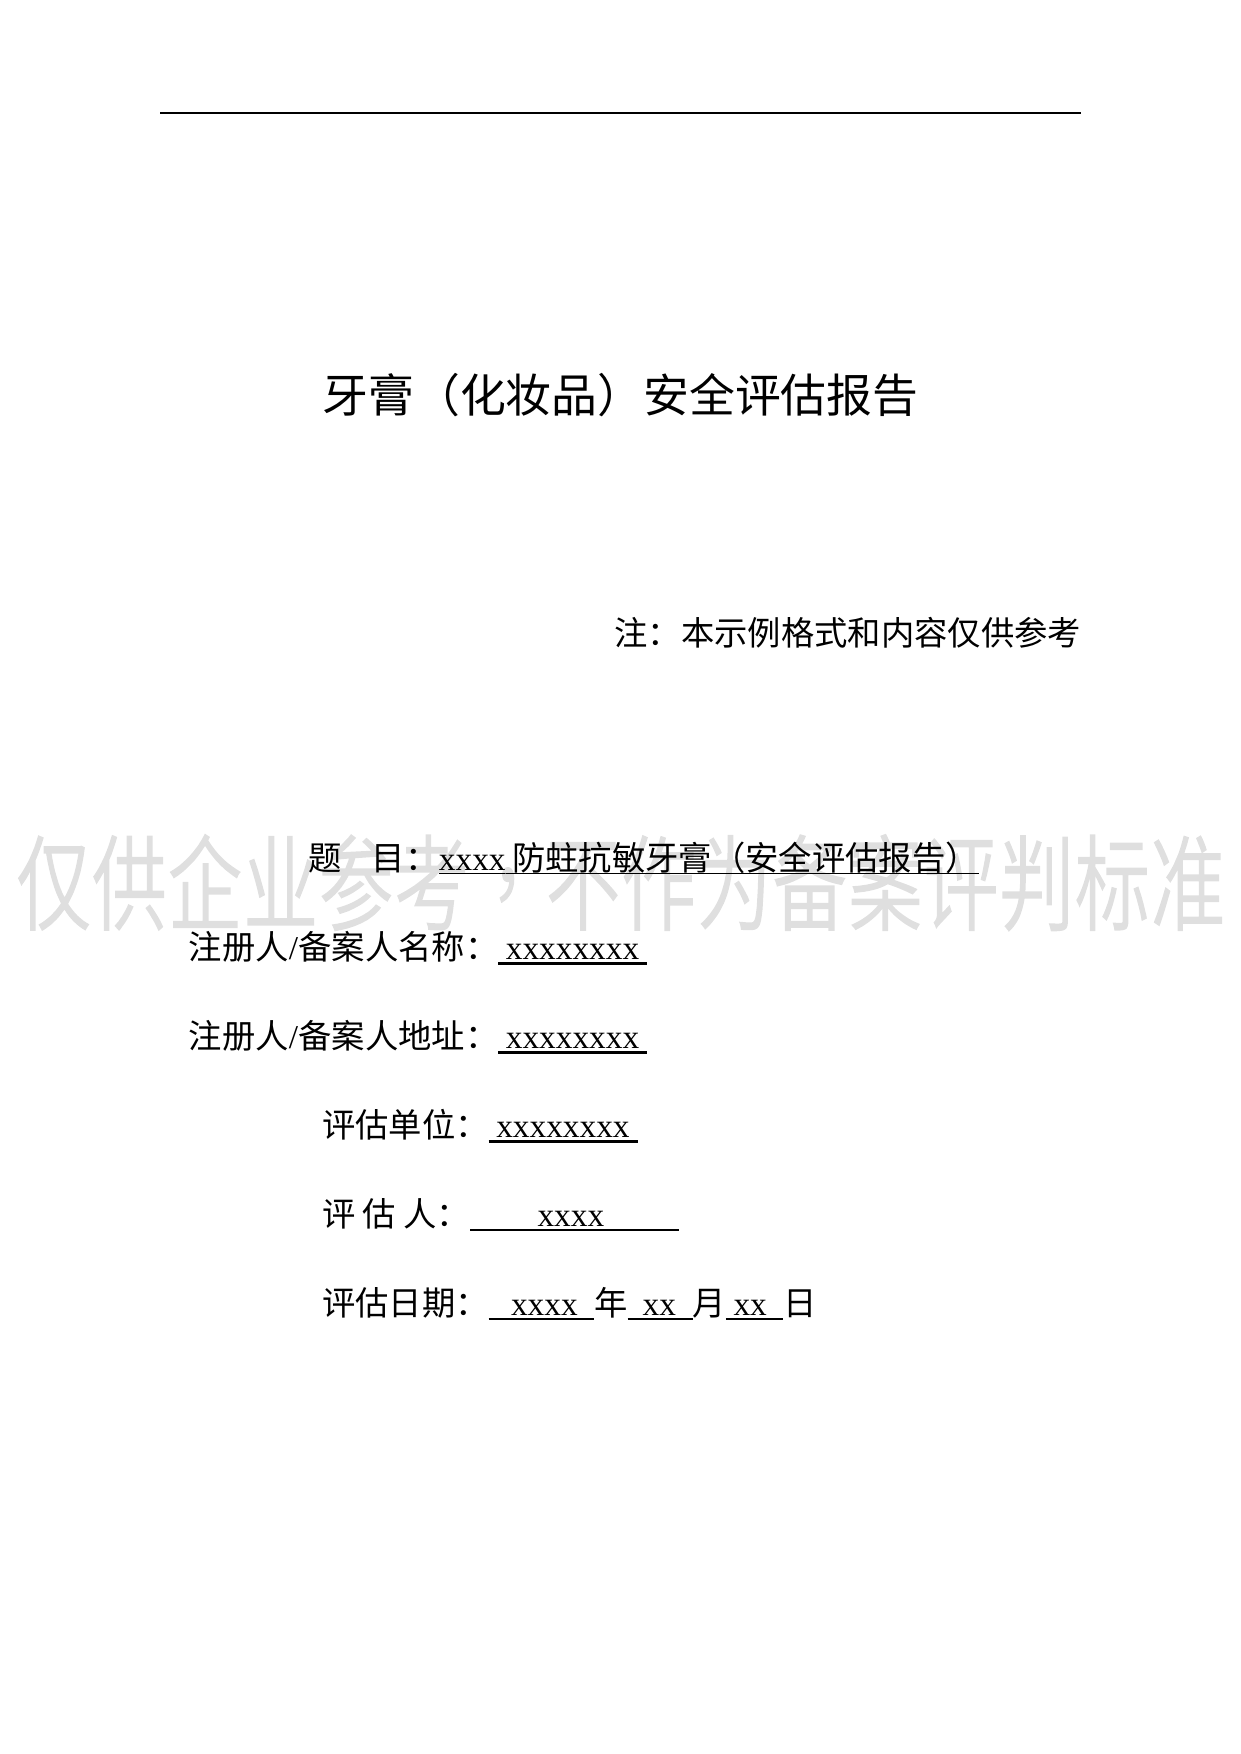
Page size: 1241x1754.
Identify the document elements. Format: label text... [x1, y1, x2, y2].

list 评估单位： xxxxxxxx [159, 1099, 1081, 1147]
text 注：本示例格式和内容仅供参考 [159, 607, 1081, 655]
list 注册人/备案人地址： xxxxxxxx [179, 1010, 1081, 1058]
list 评估日期： xxxx 年 xx 月 xx 日 [159, 1277, 1081, 1325]
list 评 估 人： xxxx [159, 1188, 1081, 1236]
text 牙膏（化妆品）安全评估报告 [159, 359, 1081, 426]
list 题 目：xxxx防蛀抗敏牙膏（安全评估报告） [159, 832, 1104, 880]
list 注册人/备案人名称： xxxxxxxx [159, 921, 1104, 969]
